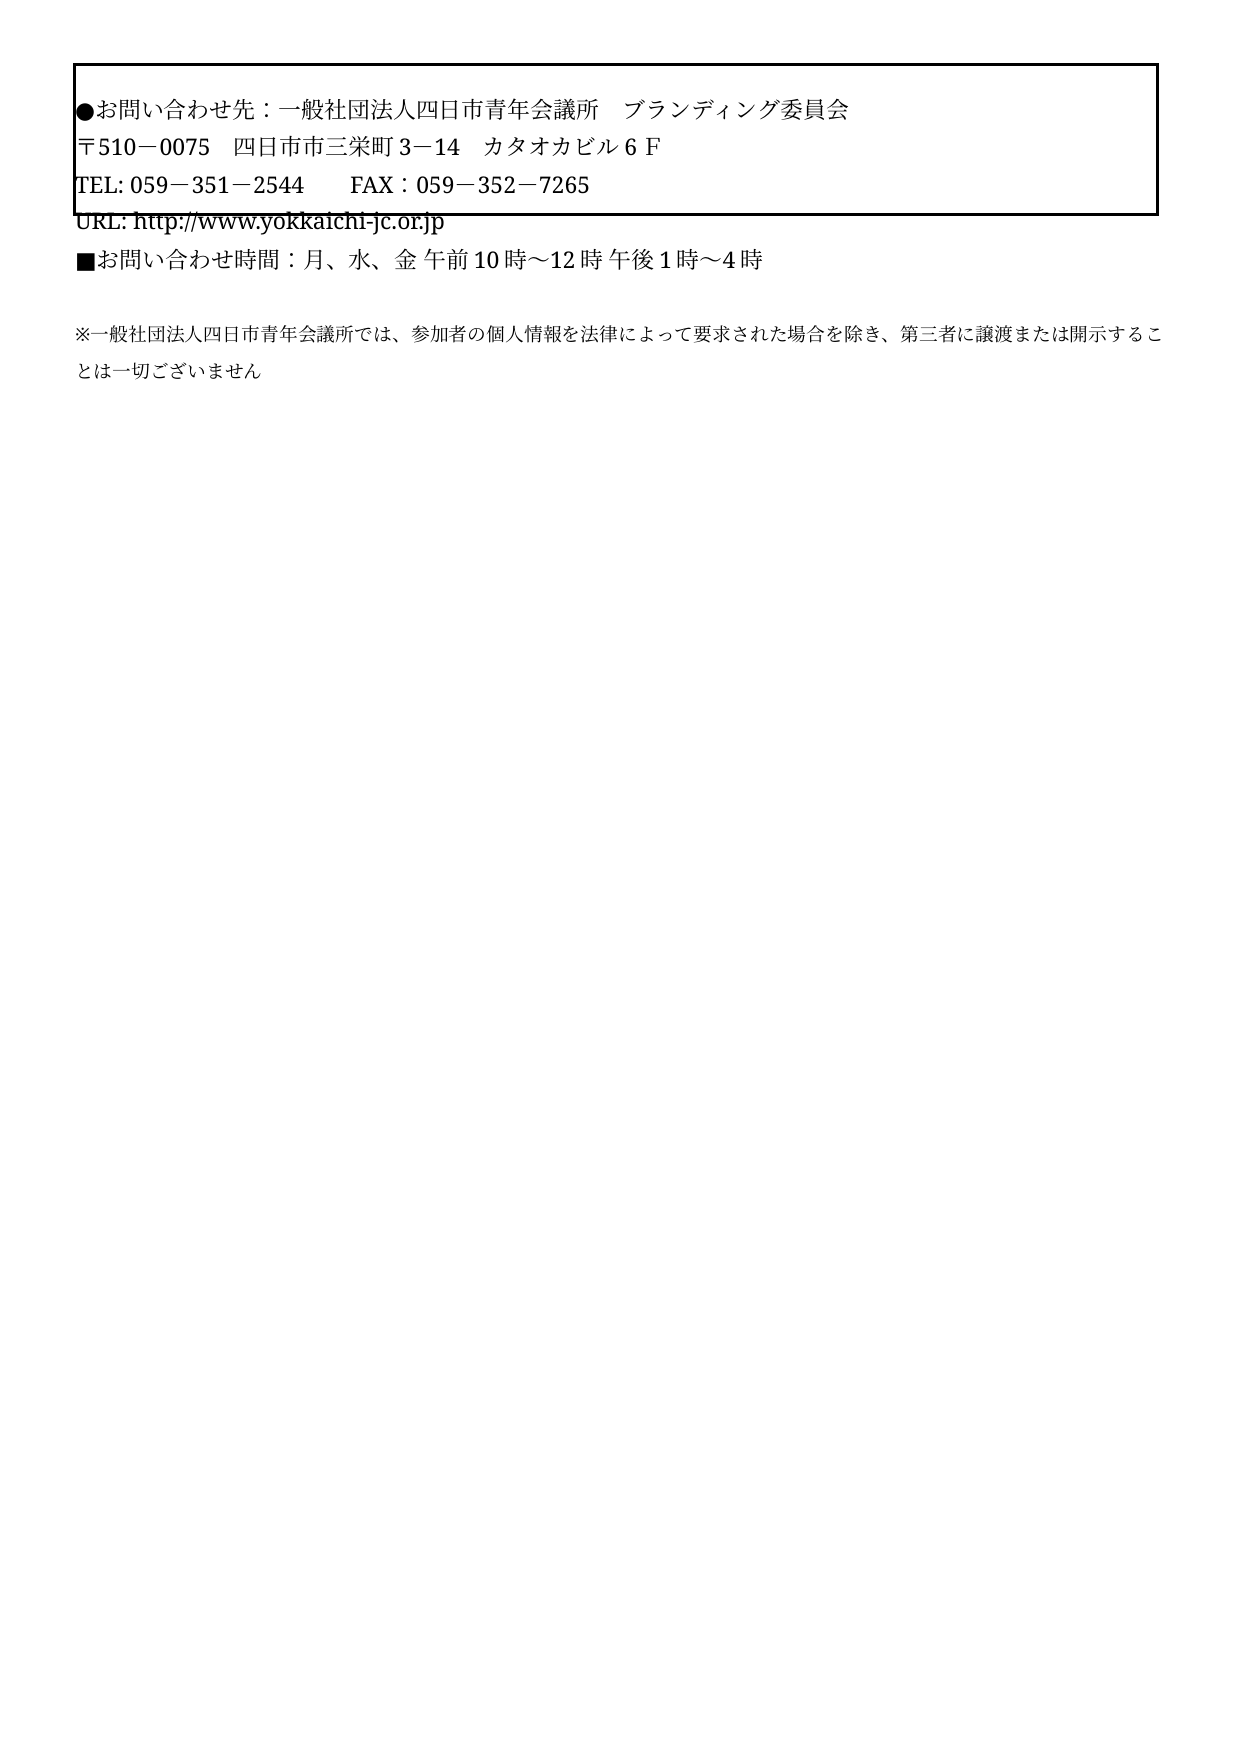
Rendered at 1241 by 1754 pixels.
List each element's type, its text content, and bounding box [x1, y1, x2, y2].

text URL: http://www.yokkaichi-jc.or.jp [75, 202, 1165, 239]
text TEL: 059－351－2544 FAX：059－352－7265 [76, 164, 1156, 202]
text ●お問い合わせ先：一般社団法人四日市青年会議所 ブランディング委員会 [76, 89, 1156, 127]
text ※一般社団法人四日市青年会議所では、参加者の個人情報を法律によって要求された場合を除き、第三者に譲渡または開示することは一切ございません [75, 314, 1165, 389]
text ■お問い合わせ時間：月、水、金 午前10時～12時 午後1時～4時 [75, 239, 1165, 277]
text 〒510－0075 四日市市三栄町3－14 カタオカビル6Ｆ [76, 127, 1156, 164]
